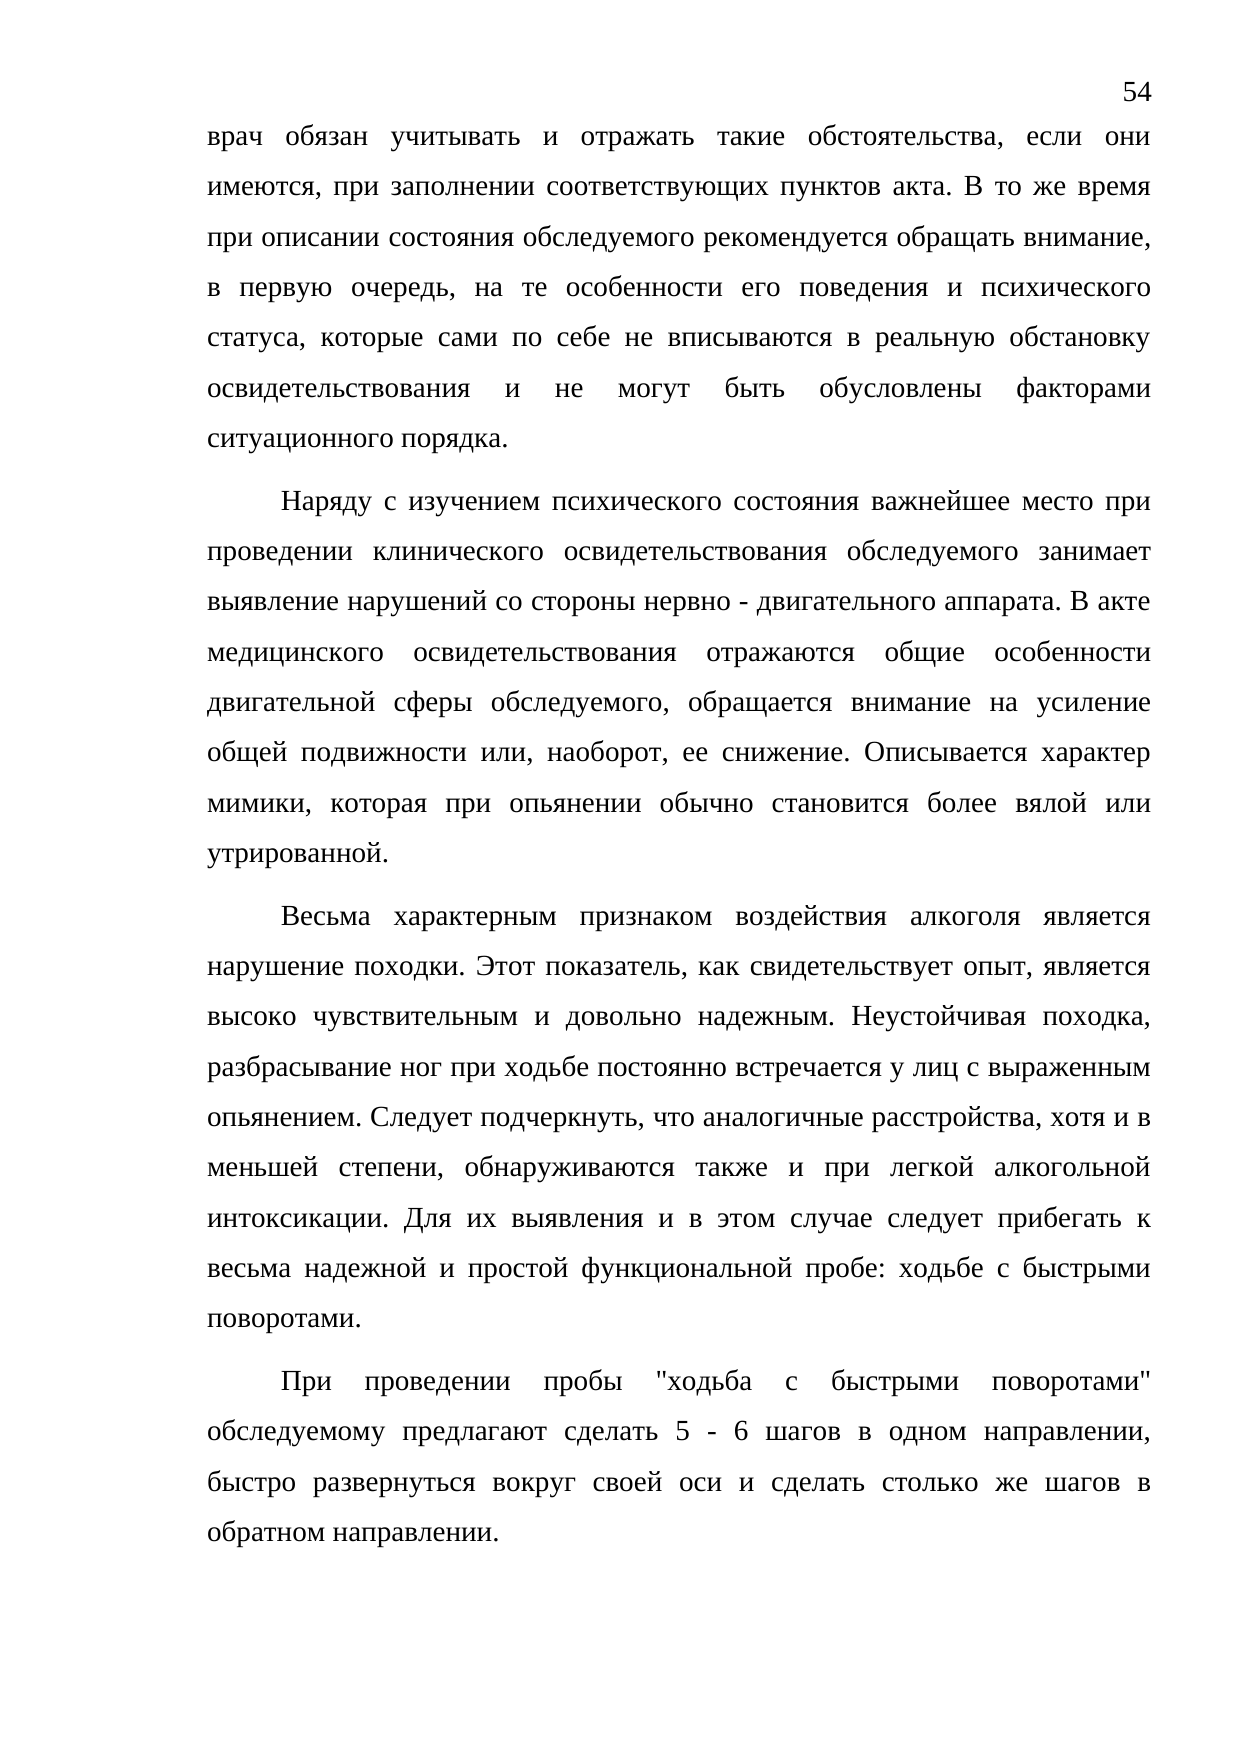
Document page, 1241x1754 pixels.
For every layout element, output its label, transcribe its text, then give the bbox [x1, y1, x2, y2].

text При проведении пробы "ходьба с быстрыми поворотами" обследуемому предлагают сделать 5 - 6 шагов в одном направлении, быстро развернуться вокруг своей оси и сделать столько же шагов в обратном направлении. [207, 1363, 1152, 1548]
text Наряду с изучением психического состояния важнейшее место при проведении клинического освидетельствования обследуемого занимает выявление нарушений со стороны нервно - двигательного аппарата. В акте медицинского освидетельствования отражаются общие особенности двигательной сферы обследуемого, обращается внимание на усиление общей подвижности или, наоборот, ее снижение. Описывается характер мимики, которая при опьянении обычно становится более вялой или утрированной. [207, 483, 1152, 868]
text Весьма характерным признаком воздействия алкоголя является нарушение походки. Этот показатель, как свидетельствует опыт, является высоко чувствительным и довольно надежным. Неустойчивая походка, разбрасывание ног при ходьбе постоянно встречается у лиц с выраженным опьянением. Следует подчеркнуть, что аналогичные расстройства, хотя и в меньшей степени, обнаруживаются также и при легкой алкогольной интоксикации. Для их выявления и в этом случае следует прибегать к весьма надежной и простой функциональной пробе: ходьбе с быстрыми поворотами. [207, 898, 1152, 1334]
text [207, 118, 1152, 453]
